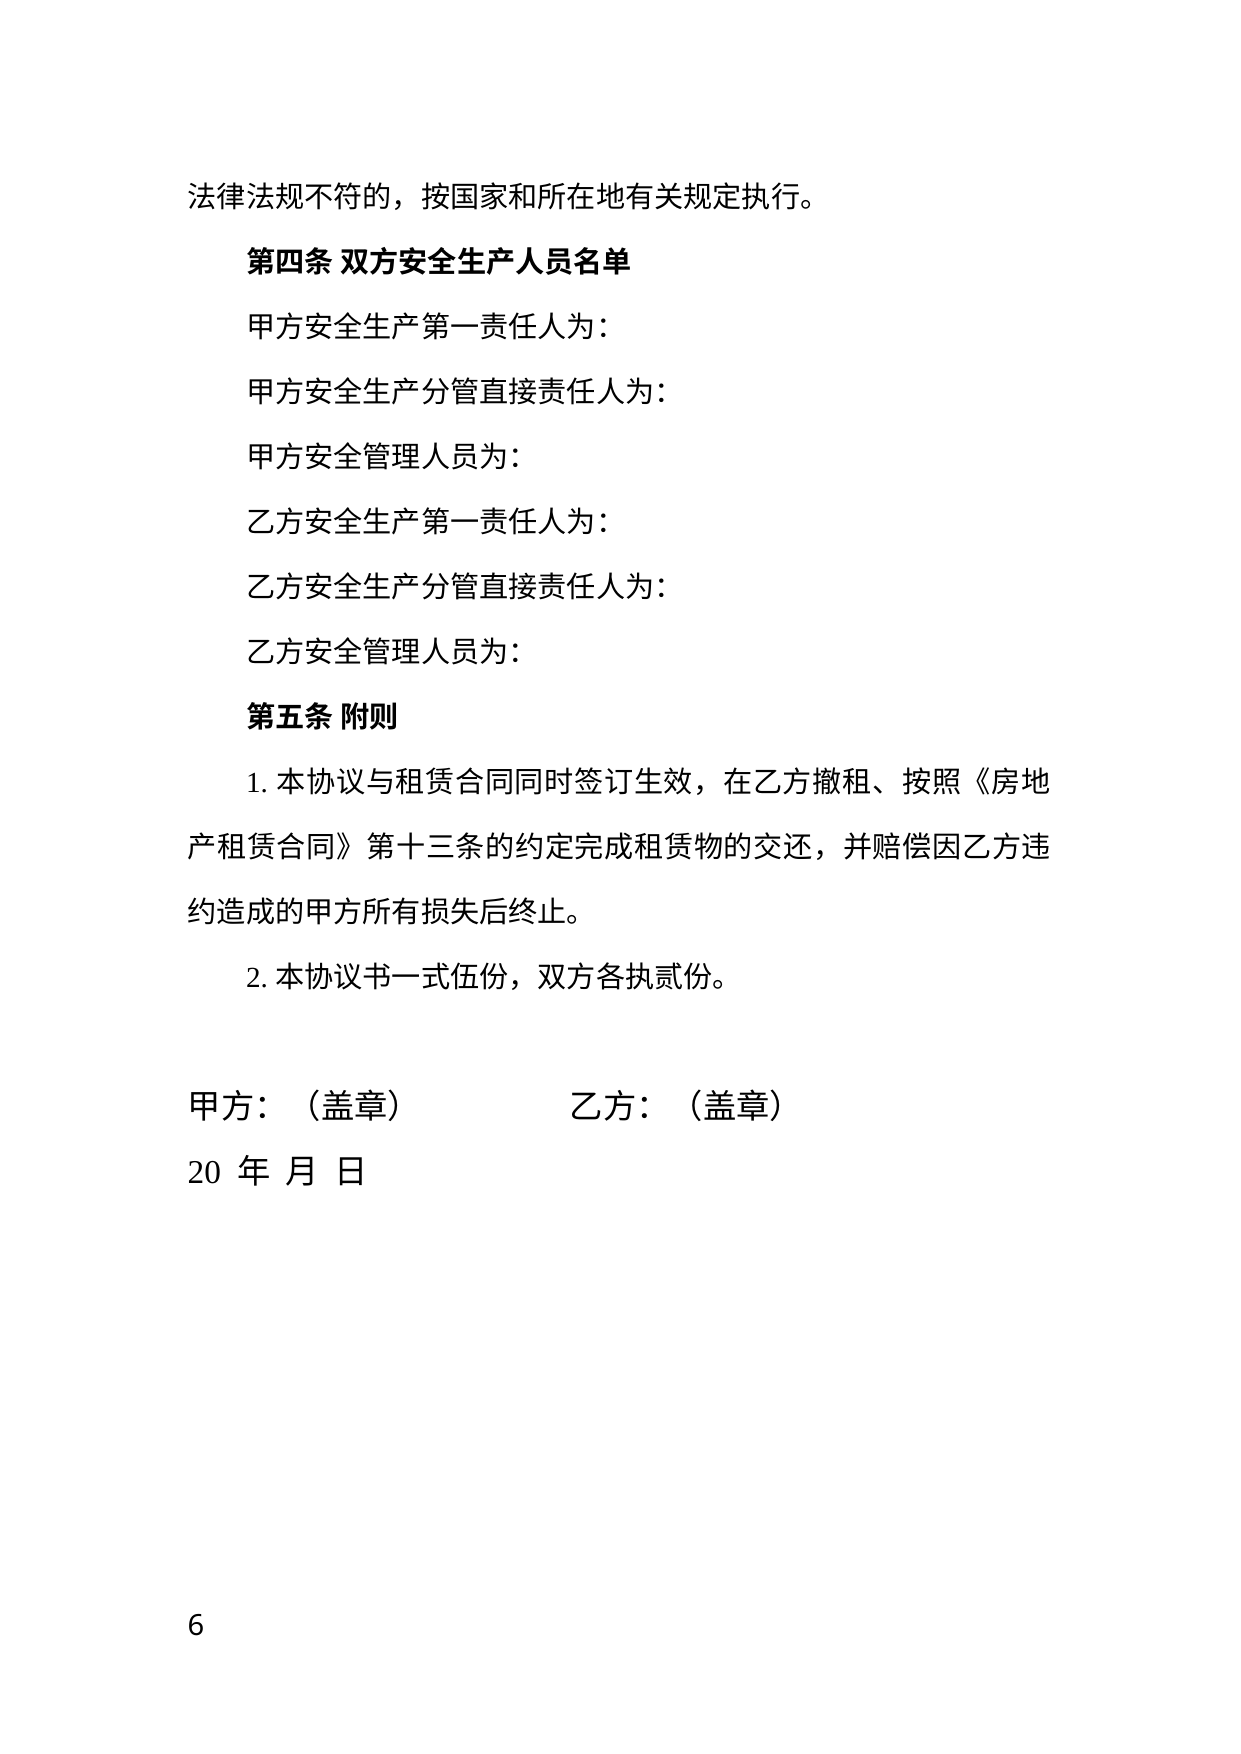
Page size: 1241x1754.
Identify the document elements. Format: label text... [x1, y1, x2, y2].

text 第五条 附则 [187, 682, 1053, 747]
text 20 年 月 日 [187, 1137, 1053, 1202]
text 甲方安全管理人员为： [187, 422, 1053, 487]
text 甲方安全生产第一责任人为： [187, 292, 1053, 357]
text 甲方安全生产分管直接责任人为： [187, 357, 1053, 422]
text 第四条 双方安全生产人员名单 [187, 227, 1053, 292]
text 乙方安全生产分管直接责任人为： [187, 552, 1053, 617]
text 甲方：（盖章） 乙方：（盖章） [187, 1072, 1053, 1137]
text 乙方安全管理人员为： [187, 617, 1053, 682]
text 乙方安全生产第一责任人为： [187, 487, 1053, 552]
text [187, 162, 1053, 227]
text 1. 本协议与租赁合同同时签订生效，在乙方撤租、按照《房地产租赁合同》第十三条的约定完成租赁物的交还，并赔偿因乙方违约造成的甲方所有损失后终止。 [187, 747, 1053, 942]
text 2. 本协议书一式伍份，双方各执贰份。 [187, 942, 1053, 1007]
